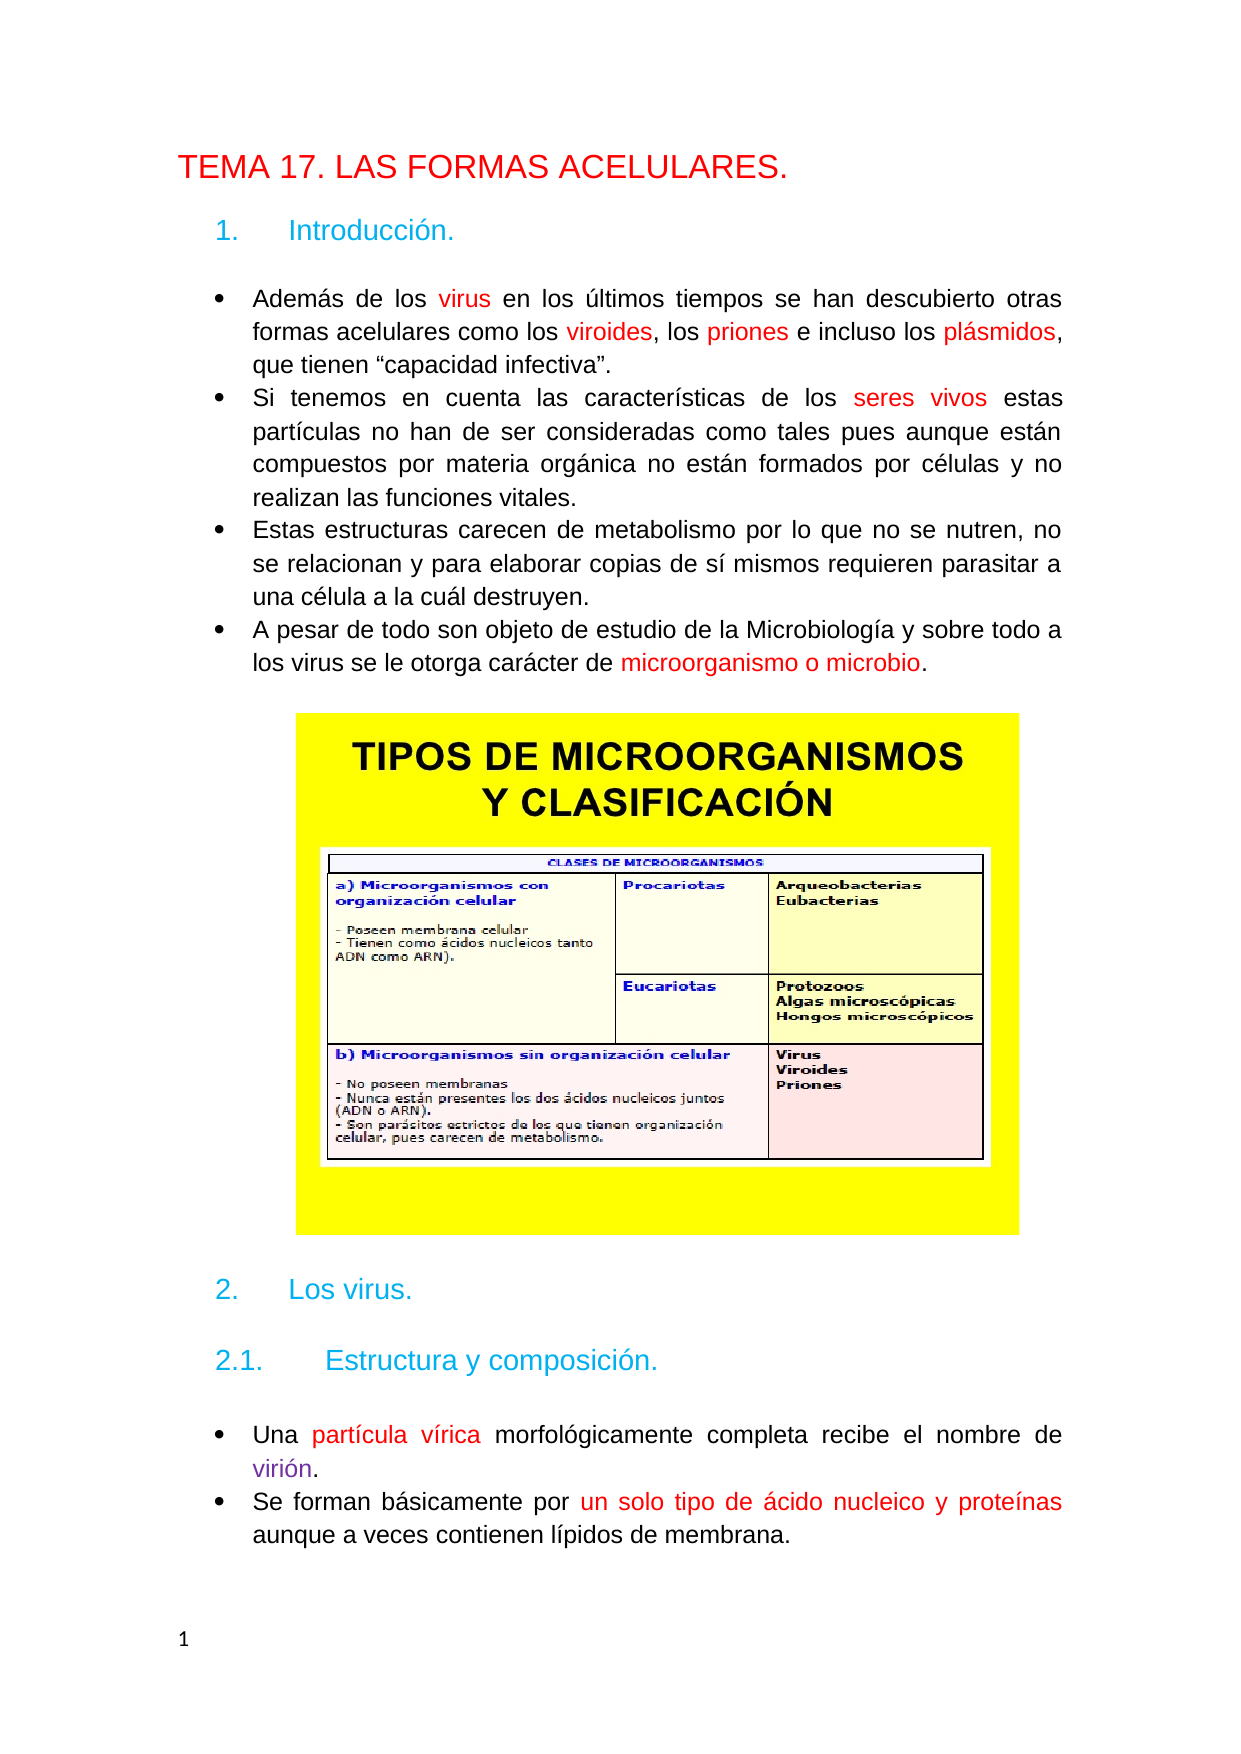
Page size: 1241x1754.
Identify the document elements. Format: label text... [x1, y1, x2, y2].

list Se forman básicamente por un solo tipo de ácido nucleico y proteínas aunque a veces contienen lípidos de membrana. [215, 1487, 1063, 1548]
list A pesar de todo son objeto de estudio de la Microbiología y sobre todo a los virus se le otorga carácter de microorganismo o microbio. [215, 615, 1063, 677]
list Los virus. [215, 1272, 1063, 1305]
list Estas estructuras carecen de metabolismo por lo que no se nutren, no se relacionan y para elaborar copias de sí mismos requieren parasitar a una célula a la cuál destruyen. [215, 516, 1063, 610]
list Estructura y composición. [215, 1343, 1063, 1377]
list Una partícula vírica morfológicamente completa recibe el nombre de virión. [215, 1421, 1063, 1482]
list Introducción. [215, 213, 1063, 246]
text TEMA 17. LAS FORMAS ACELULARES. [177, 148, 1063, 186]
list Además de los virus en los últimos tiempos se han descubierto otras formas acelulares como los viroides, los priones e incluso los plásmidos, que tienen “capacidad infectiva”. [215, 284, 1063, 379]
picture [295, 713, 1020, 1235]
list Si tenemos en cuenta las características de los seres vivos estas partículas no han de ser consideradas como tales pues aunque están compuestos por materia orgánica no están formados por células y no realizan las funciones vitales. [215, 383, 1063, 511]
